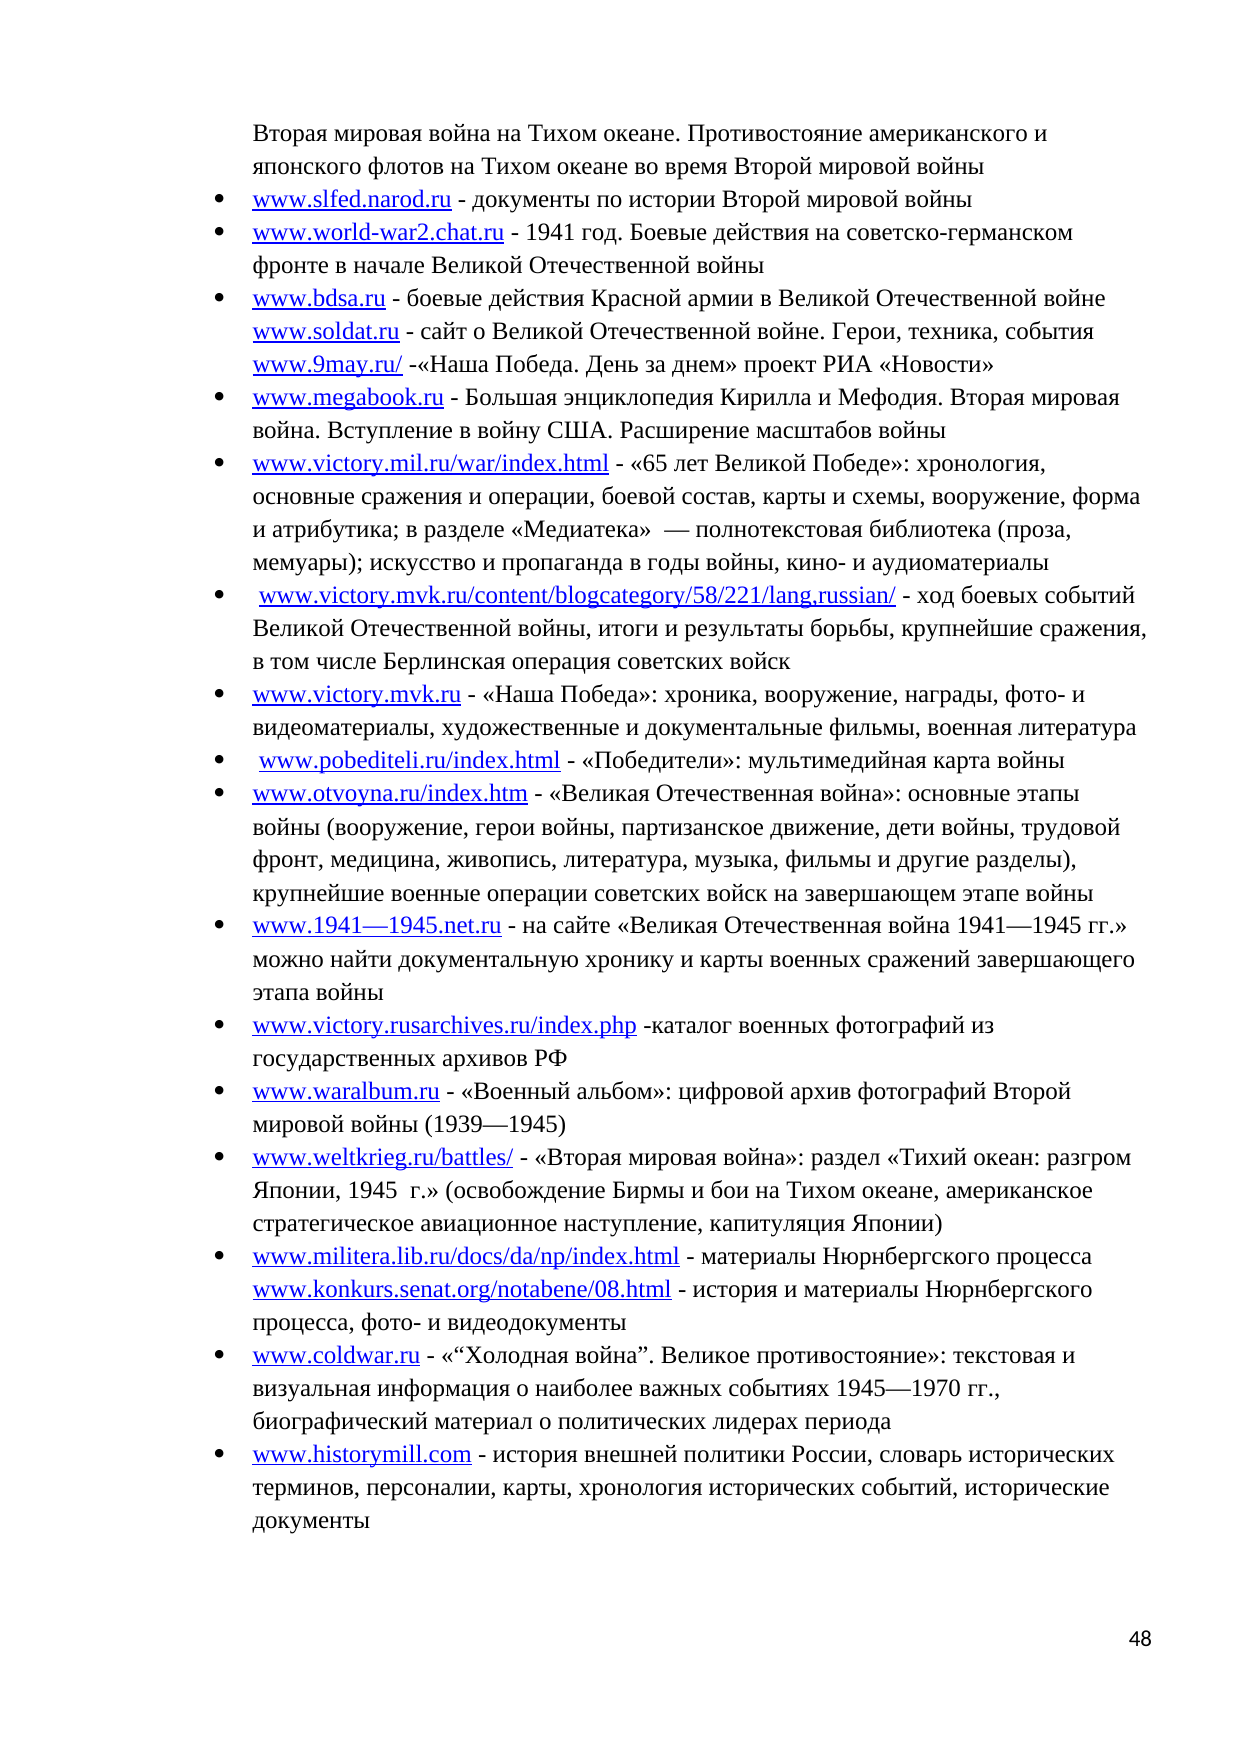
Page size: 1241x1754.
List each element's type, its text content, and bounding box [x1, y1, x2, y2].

list www.coldwar.ru - «“Холодная война”. Великое противостояние»: текстовая и визуальная информация о наиболее важных событиях 1945—1970 гг., биографический материал о политических лидерах периода [215, 1340, 1152, 1435]
list www.world-war2.chat.ru - 1941 год. Боевые действия на советско-германском фронте в начале Великой Отечественной войны [215, 217, 1152, 279]
list www.1941—1945.net.ru - на сайте «Великая Отечественная война 1941—1945 гг.» можно найти документальную хронику и карты военных сражений завершающего этапа войны [215, 911, 1152, 1005]
list www.victory.mil.ru/war/index.html - «65 лет Великой Победе»: хронология, основные сражения и операции, боевой состав, карты и схемы, вооружение, форма и атрибутика; в разделе «Медиатека» — полнотекстовая библиотека (проза, мемуары); искусство и пропаганда в годы войны, кино- и аудиоматериалы [215, 448, 1152, 576]
list www.victory.mvk.ru/content/blogcategory/58/221/lang,russian/ - ход боевых событий Великой Отечественной войны, итоги и результаты борьбы, крупнейшие сражения, в том числе Берлинская операция советских войск [215, 580, 1152, 675]
list www.megabook.ru - Большая энциклопедия Кирилла и Мефодия. Вторая мировая война. Вступление в войну США. Расширение масштабов войны [215, 382, 1152, 444]
list www.waralbum.ru - «Военный альбом»: цифровой архив фотографий Второй мировой войны (1939—1945) [215, 1076, 1152, 1137]
list www.militera.lib.ru/docs/da/np/index.html - материалы Нюрнбергского процесса www.konkurs.senat.org/notabene/08.html - история и материалы Нюрнбергского процесса, фото- и видеодокументы [215, 1241, 1152, 1336]
list www.weltkrieg.ru/battles/ - «Вторая мировая война»: раздел «Тихий океан: разгром Японии, 1945 г.» (освобождение Бирмы и бои на Тихом океане, американское стратегическое авиационное наступление, капитуляция Японии) [215, 1142, 1152, 1237]
list www.victory.mvk.ru - «Наша Победа»: хроника, вооружение, награды, фото- и видеоматериалы, художественные и документальные фильмы, военная литература [215, 679, 1152, 741]
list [215, 118, 1152, 180]
list www.otvoyna.ru/index.htm - «Великая Отечественная война»: основные этапы войны (вооружение, герои войны, партизанское движение, дети войны, трудовой фронт, медицина, живопись, литература, музыка, фильмы и другие разделы), крупнейшие военные операции советских войск на завершающем этапе войны [215, 778, 1152, 906]
list www.bdsa.ru - боевые действия Красной армии в Великой Отечественной войне www.soldat.ru - сайт о Великой Отечественной войне. Герои, техника, события www.9may.ru/ -«Наша Победа. День за днем» проект РИА «Новости» [215, 283, 1152, 378]
list www.victory.rusarchives.ru/index.php -каталог военных фотографий из государственных архивов РФ [215, 1010, 1152, 1071]
list www.slfed.narod.ru - документы по истории Второй мировой войны [215, 184, 1152, 213]
list www.pobediteli.ru/index.html - «Победители»: мультимедийная карта войны [215, 746, 1152, 774]
list www.historymill.com - история внешней политики России, словарь исторических терминов, персоналии, карты, хронология исторических событий, исторические документы [215, 1439, 1152, 1534]
